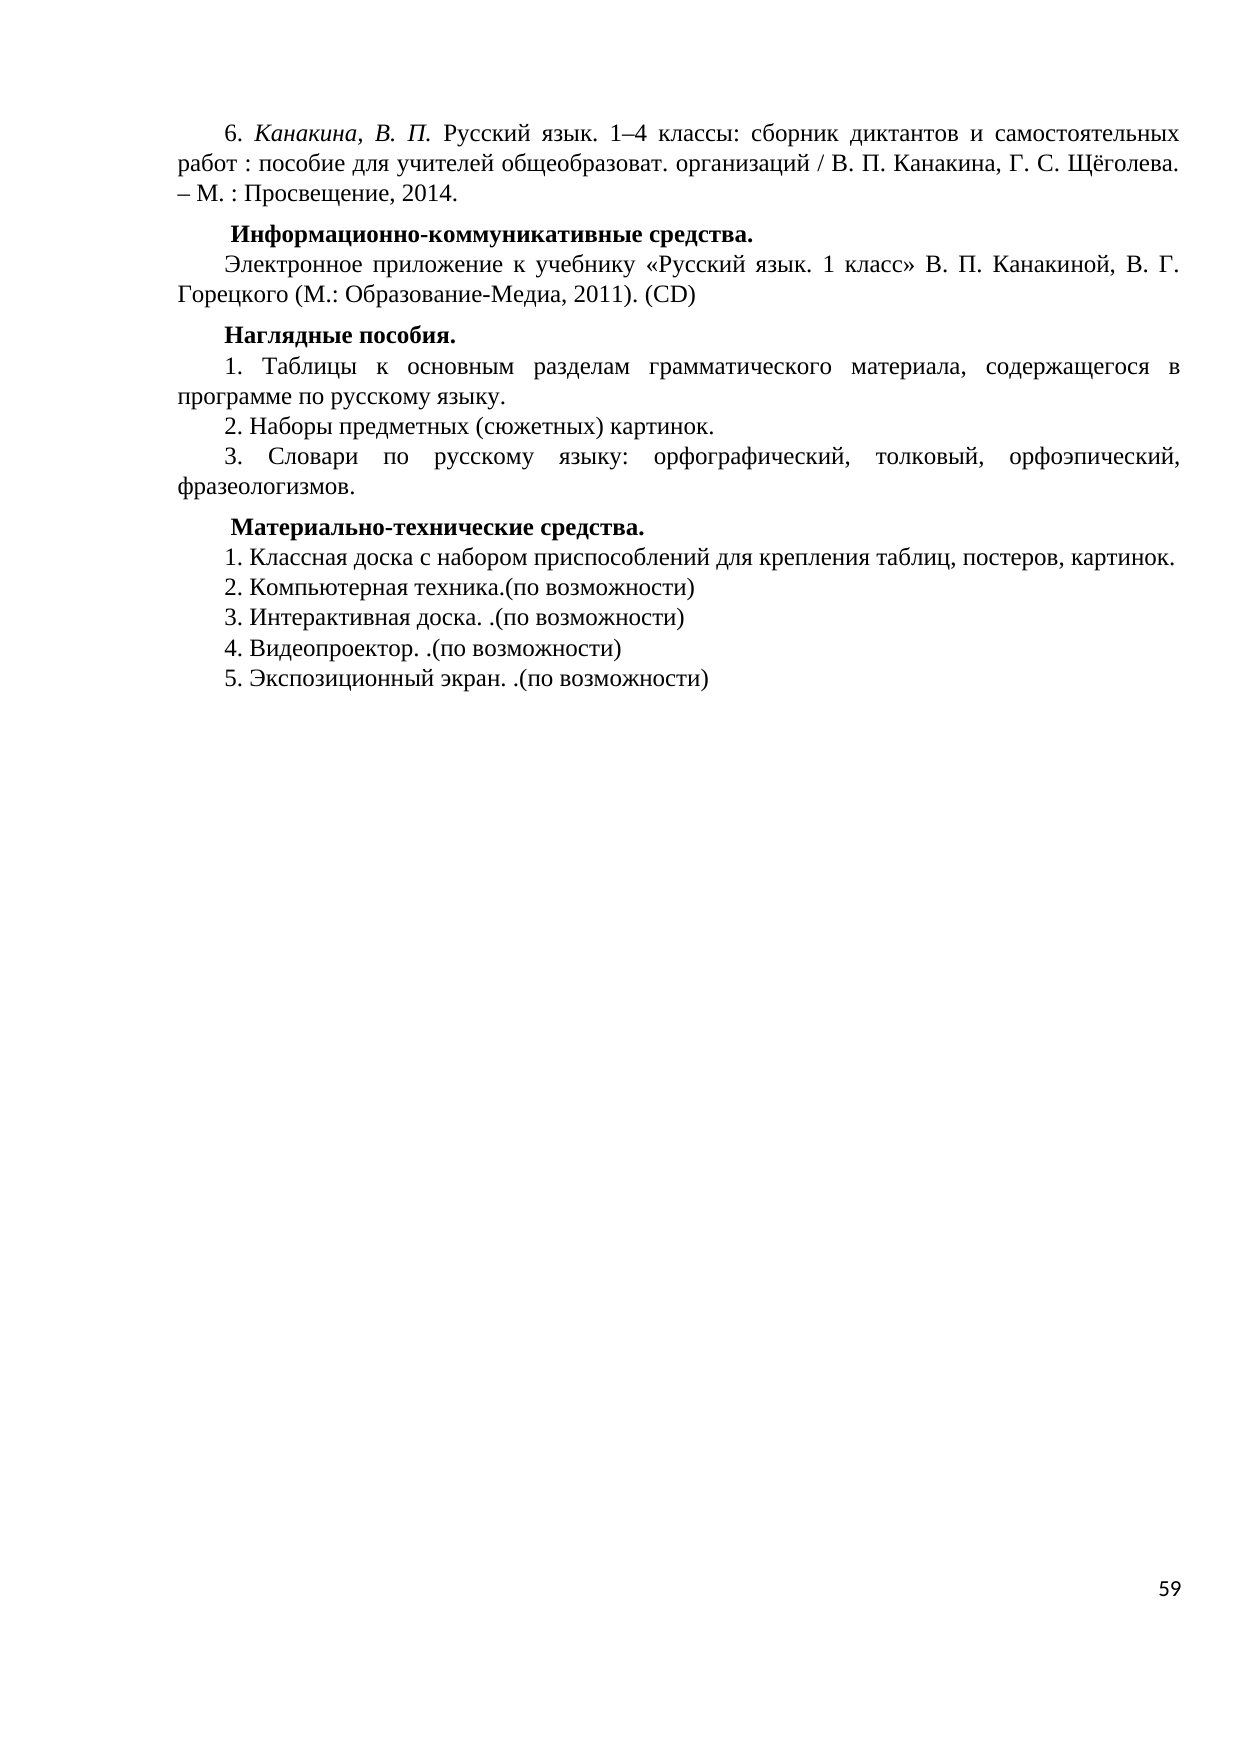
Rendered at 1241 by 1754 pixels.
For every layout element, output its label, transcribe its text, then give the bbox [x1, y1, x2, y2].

text 2. Компьютерная техника.(по возможности) [177, 572, 1181, 601]
text 6. Канакина, В. П. Русский язык. 1–4 классы: сборник диктантов и самостоятельных работ : пособие для учителей общеобразоват. организаций / В. П. Канакина, Г. С. Щёголева. – М. : Просвещение, 2014. [177, 118, 1181, 207]
text 1. Таблицы к основным разделам грамматического материала, содержащегося в программе по русскому языку. [177, 351, 1181, 409]
text Электронное приложение к учебнику «Русский язык. 1 класс» В. П. Канакиной, В. Г. Горецкого (М.: Образование-Медиа, 2011). (CD) [177, 249, 1181, 308]
text 2. Наборы предметных (сюжетных) картинок. [177, 411, 1181, 440]
text Материально-технические средства. [177, 512, 1181, 541]
text 4. Видеопроектор. .(по возможности) [177, 633, 1181, 661]
text Наглядные пособия. [177, 321, 1181, 349]
text Информационно-коммуникативные средства. [177, 219, 1181, 248]
text 3. Словари по русскому языку: орфографический, толковый, орфоэпический, фразеологизмов. [177, 441, 1181, 500]
text 1. Классная доска с набором приспособлений для крепления таблиц, постеров, картинок. [177, 542, 1181, 571]
text 5. Экспозиционный экран. .(по возможности) [177, 663, 1181, 691]
text 3. Интерактивная доска. .(по возможности) [177, 602, 1181, 631]
